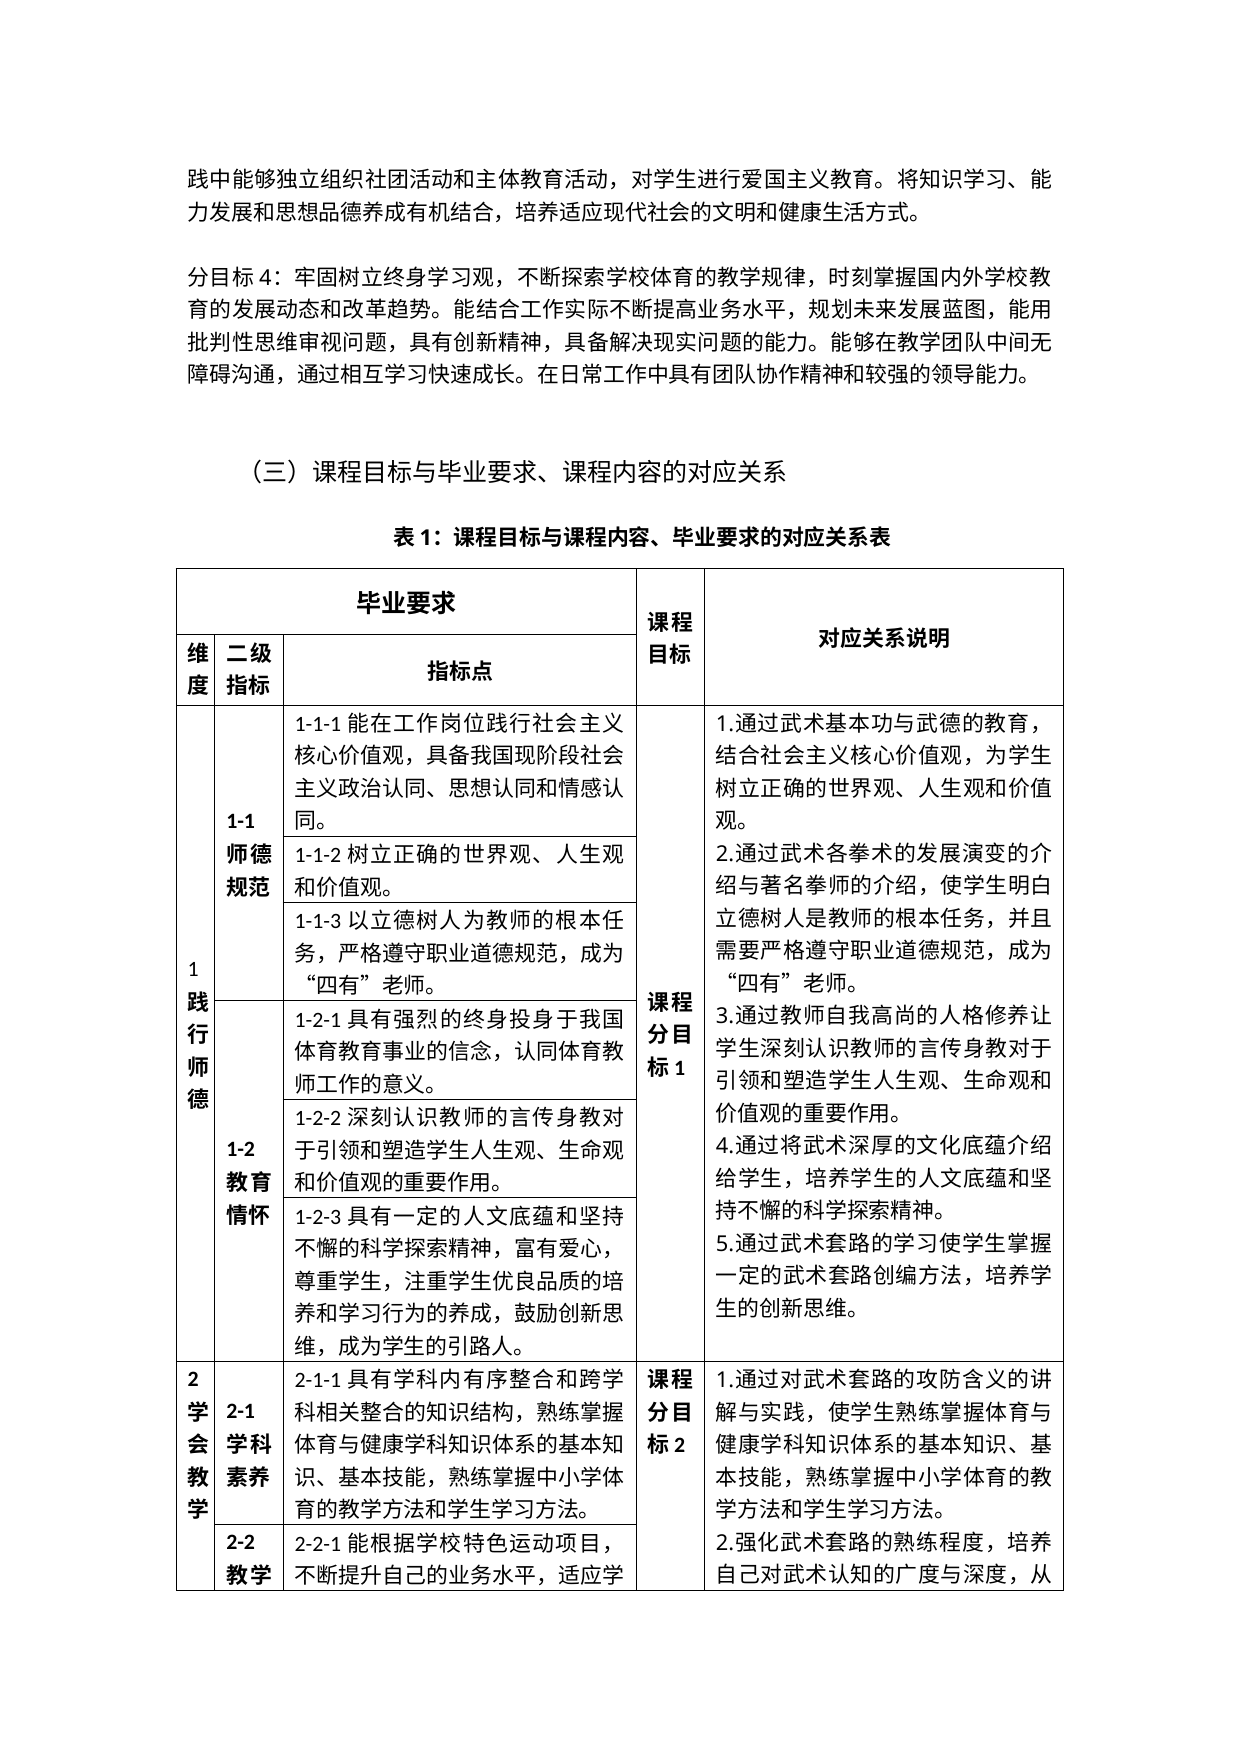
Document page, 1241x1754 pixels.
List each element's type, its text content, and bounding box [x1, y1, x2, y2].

table_cell 课程分目标1 [637, 706, 704, 1361]
table_cell 二级指标 [215, 635, 283, 704]
table_cell 1-1-1能在工作岗位践行社会主义核心价值观，具备我国现阶段社会主义政治认同、思想认同和情感认同。 [284, 706, 636, 836]
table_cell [284, 1525, 636, 1590]
table_cell 2-1-1具有学科内有序整合和跨学科相关整合的知识结构，熟练掌握体育与健康学科知识体系的基本知识、基本技能，熟练掌握中小学体育的教学方法和学生学习方法。 [284, 1362, 636, 1524]
table_cell 1-1-3以立德树人为教师的根本任务，严格遵守职业道德规范，成为“四有”老师。 [284, 903, 636, 1000]
table_header 课程目标 [637, 569, 704, 704]
table_cell 1-2-3具有一定的人文底蕴和坚持不懈的科学探索精神，富有爱心，尊重学生，注重学生优良品质的培养和学习行为的养成，鼓励创新思维，成为学生的引路人。 [284, 1198, 636, 1361]
table_cell 1-2教育情怀 [215, 1001, 283, 1361]
table_header 对应关系说明 [705, 569, 1063, 704]
table_cell 1-2-1具有强烈的终身投身于我国体育教育事业的信念，认同体育教师工作的意义。 [284, 1001, 636, 1099]
table_cell 1-1师德规范 [215, 706, 283, 1000]
table_cell 1-1-2树立正确的世界观、人生观和价值观。 [284, 837, 636, 902]
text 分目标4：牢固树立终身学习观，不断探索学校体育的教学规律，时刻掌握国内外学校教育的发展动态和改革趋势。能结合工作实际不断提高业务水平，规划未来发展蓝图，能用批判性思维审视问题，具有创新精神，具备解决现实问题的能力。能够在教学团队中间无障碍沟通，通过相互学习快速成长。在日常工作中具有团队协作精神和较强的领导能力。 [187, 259, 1053, 389]
table_cell 课程分目标2 [637, 1362, 704, 1590]
table_cell 2学会教学 [177, 1362, 214, 1590]
table_cell 1.通过对武术套路的攻防含义的讲解与实践，使学生熟练掌握体育与健康学科知识体系的基本知识、基本技能，熟练掌握中小学体育的教学方法和学生学习方法。 2.强化武术套路的熟练程度，培养自己对武术认知的广度与深度，从而不断提升自己的业务水平，适应学校体育工作开展特色课程的要求。 3.将线上与线下的武术教学结合起来，充分利用信息化时代的工具，从而更好的给学生进行教学。 [705, 1362, 1063, 1590]
text （三）课程目标与毕业要求、课程内容的对应关系 [187, 438, 1053, 503]
table_cell 1-2-2深刻认识教师的言传身教对于引领和塑造学生人生观、生命观和价值观的重要作用。 [284, 1100, 636, 1197]
table_cell 维 度 [177, 635, 214, 704]
text 表1：课程目标与课程内容、毕业要求的对应关系表 [187, 519, 1053, 552]
table_cell 2-1学科素养 [215, 1362, 283, 1524]
table_header 毕业要求 [177, 569, 636, 634]
table_cell 1践行师德 [177, 706, 214, 1361]
table_cell 1.通过武术基本功与武德的教育，结合社会主义核心价值观，为学生树立正确的世界观、人生观和价值观。 2.通过武术各拳术的发展演变的介绍与著名拳师的介绍，使学生明白立德树人是教师的根本任务，并且需要严格遵守职业道德规范，成为“四有”老师。 3.通过教师自我高尚的人格修养让学生深刻认识教师的言传身教对于引领和塑造学生人生观、生命观和价值观的重要作用。 4.通过将武术深厚的文化底蕴介绍给学生，培养学生的人文底蕴和坚持不懈的科学探索精神。 5.通过武术套路的学习使学生掌握一定的武术套路创编方法，培养学生的创新思维。 [705, 706, 1063, 1361]
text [187, 162, 1053, 227]
table_cell 指标点 [284, 635, 636, 704]
table_cell 2-2教学能力 [215, 1525, 283, 1590]
